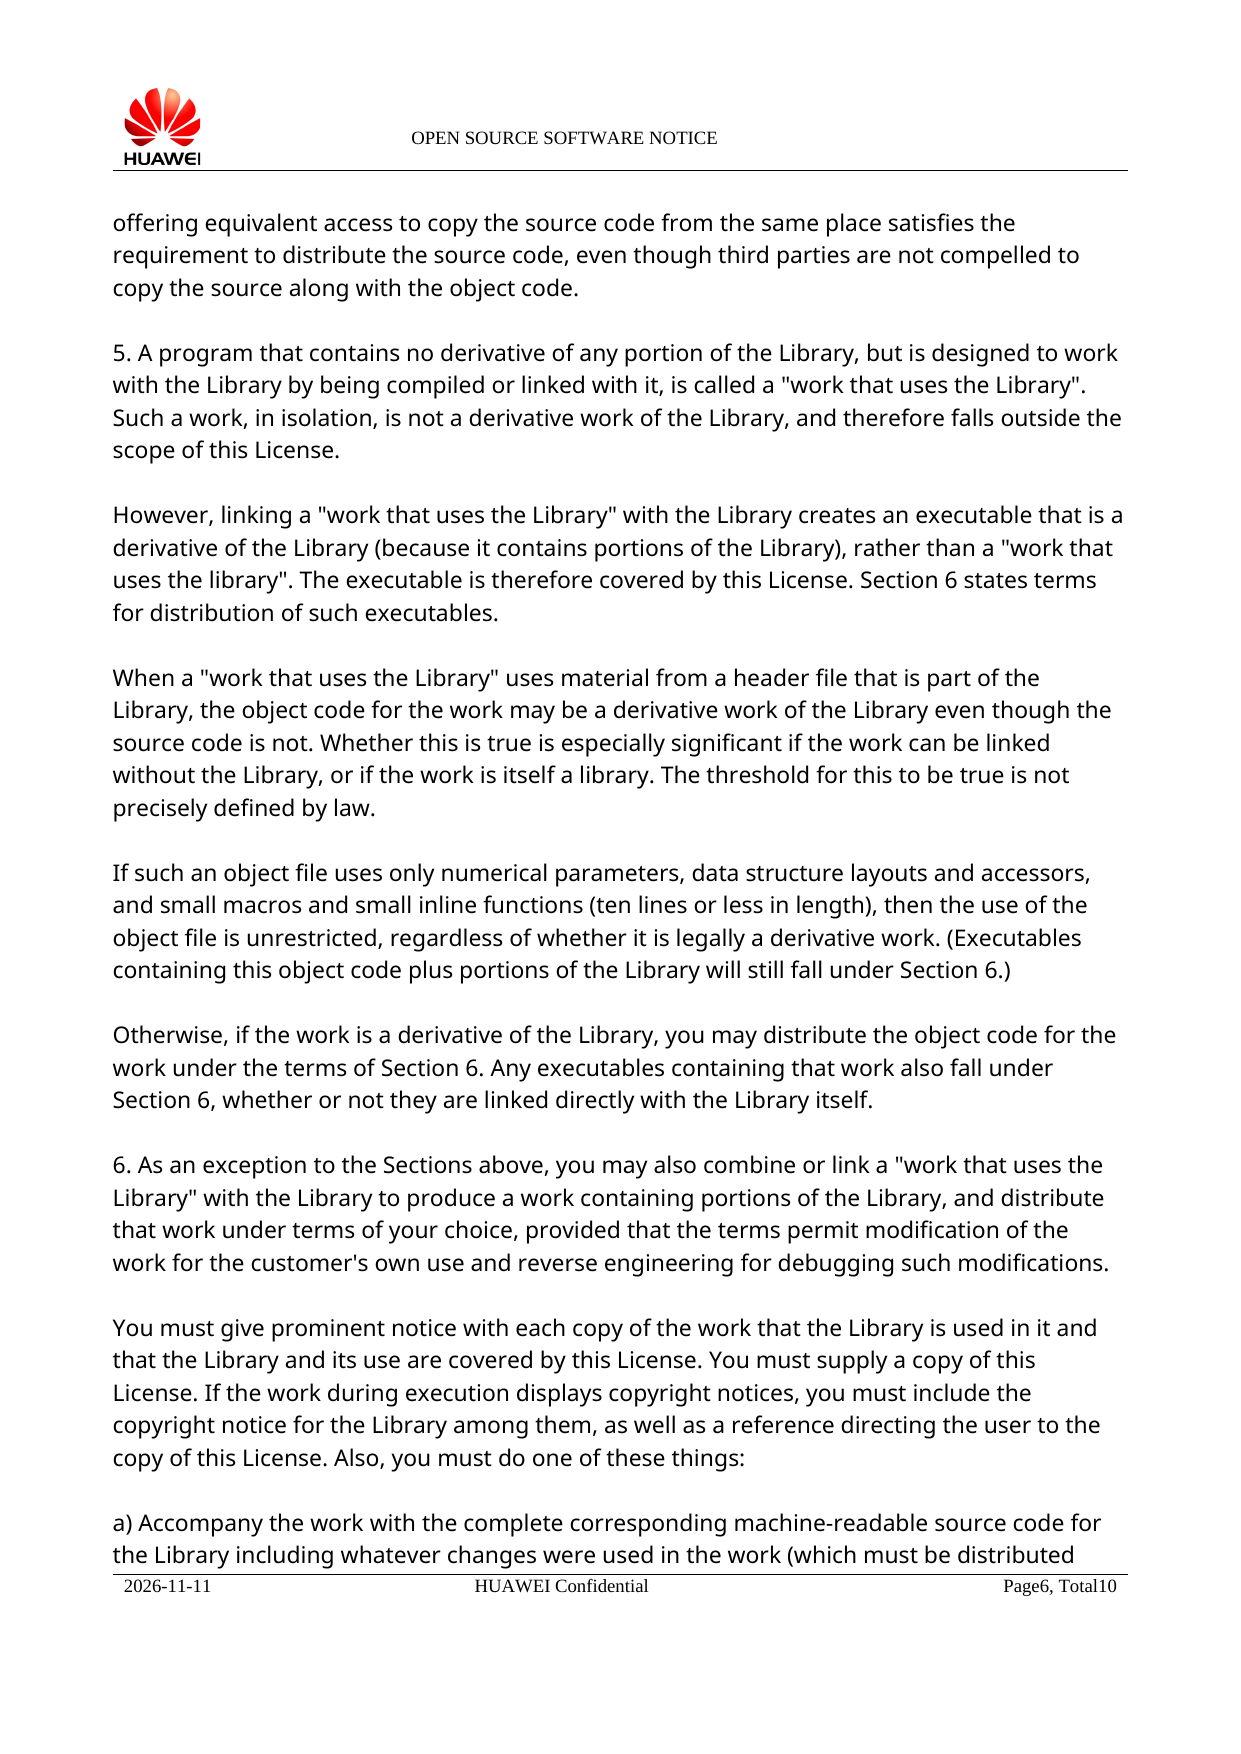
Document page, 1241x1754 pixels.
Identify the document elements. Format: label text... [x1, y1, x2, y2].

text 6. As an exception to the Sections above, you may also combine or link a "work that uses the Library" with the Library to produce a work containing portions of the Library, and distribute that work under terms of your choice, provided that the terms permit modification of the work for the customer's own use and reverse engineering for debugging such modifications. [112, 1149, 1128, 1279]
text 5. A program that contains no derivative of any portion of the Library, but is designed to work with the Library by being compiled or linked with it, is called a "work that uses the Library". Such a work, in isolation, is not a derivative work of the Library, and therefore falls outside the scope of this License. [112, 336, 1128, 466]
picture [124, 88, 201, 165]
text When a "work that uses the Library" uses material from a header file that is part of the Library, the object code for the work may be a derivative work of the Library even though the source code is not. Whether this is true is especially significant if the work can be linked without the Library, or if the work is itself a library. The threshold for this to be true is not precisely defined by law. [112, 661, 1128, 824]
text You must give prominent notice with each copy of the work that the Library is used in it and that the Library and its use are covered by this License. You must supply a copy of this License. If the work during execution displays copyright notices, you must include the copyright notice for the Library among them, as well as a reference directing the user to the copy of this License. Also, you must do one of these things: [112, 1311, 1128, 1474]
text If such an object file uses only numerical parameters, data structure layouts and accessors, and small macros and small inline functions (ten lines or less in length), then the use of the object file is unrestricted, regardless of whether it is legally a derivative work. (Executables containing this object code plus portions of the Library will still fall under Section 6.) [112, 856, 1128, 986]
text Otherwise, if the work is a derivative of the Library, you may distribute the object code for the work under the terms of Section 6. Any executables containing that work also fall under Section 6, whether or not they are linked directly with the Library itself. [112, 1019, 1128, 1116]
text However, linking a "work that uses the Library" with the Library creates an executable that is a derivative of the Library (because it contains portions of the Library), rather than a "work that uses the library". The executable is therefore covered by this License. Section 6 states terms for distribution of such executables. [112, 499, 1128, 629]
